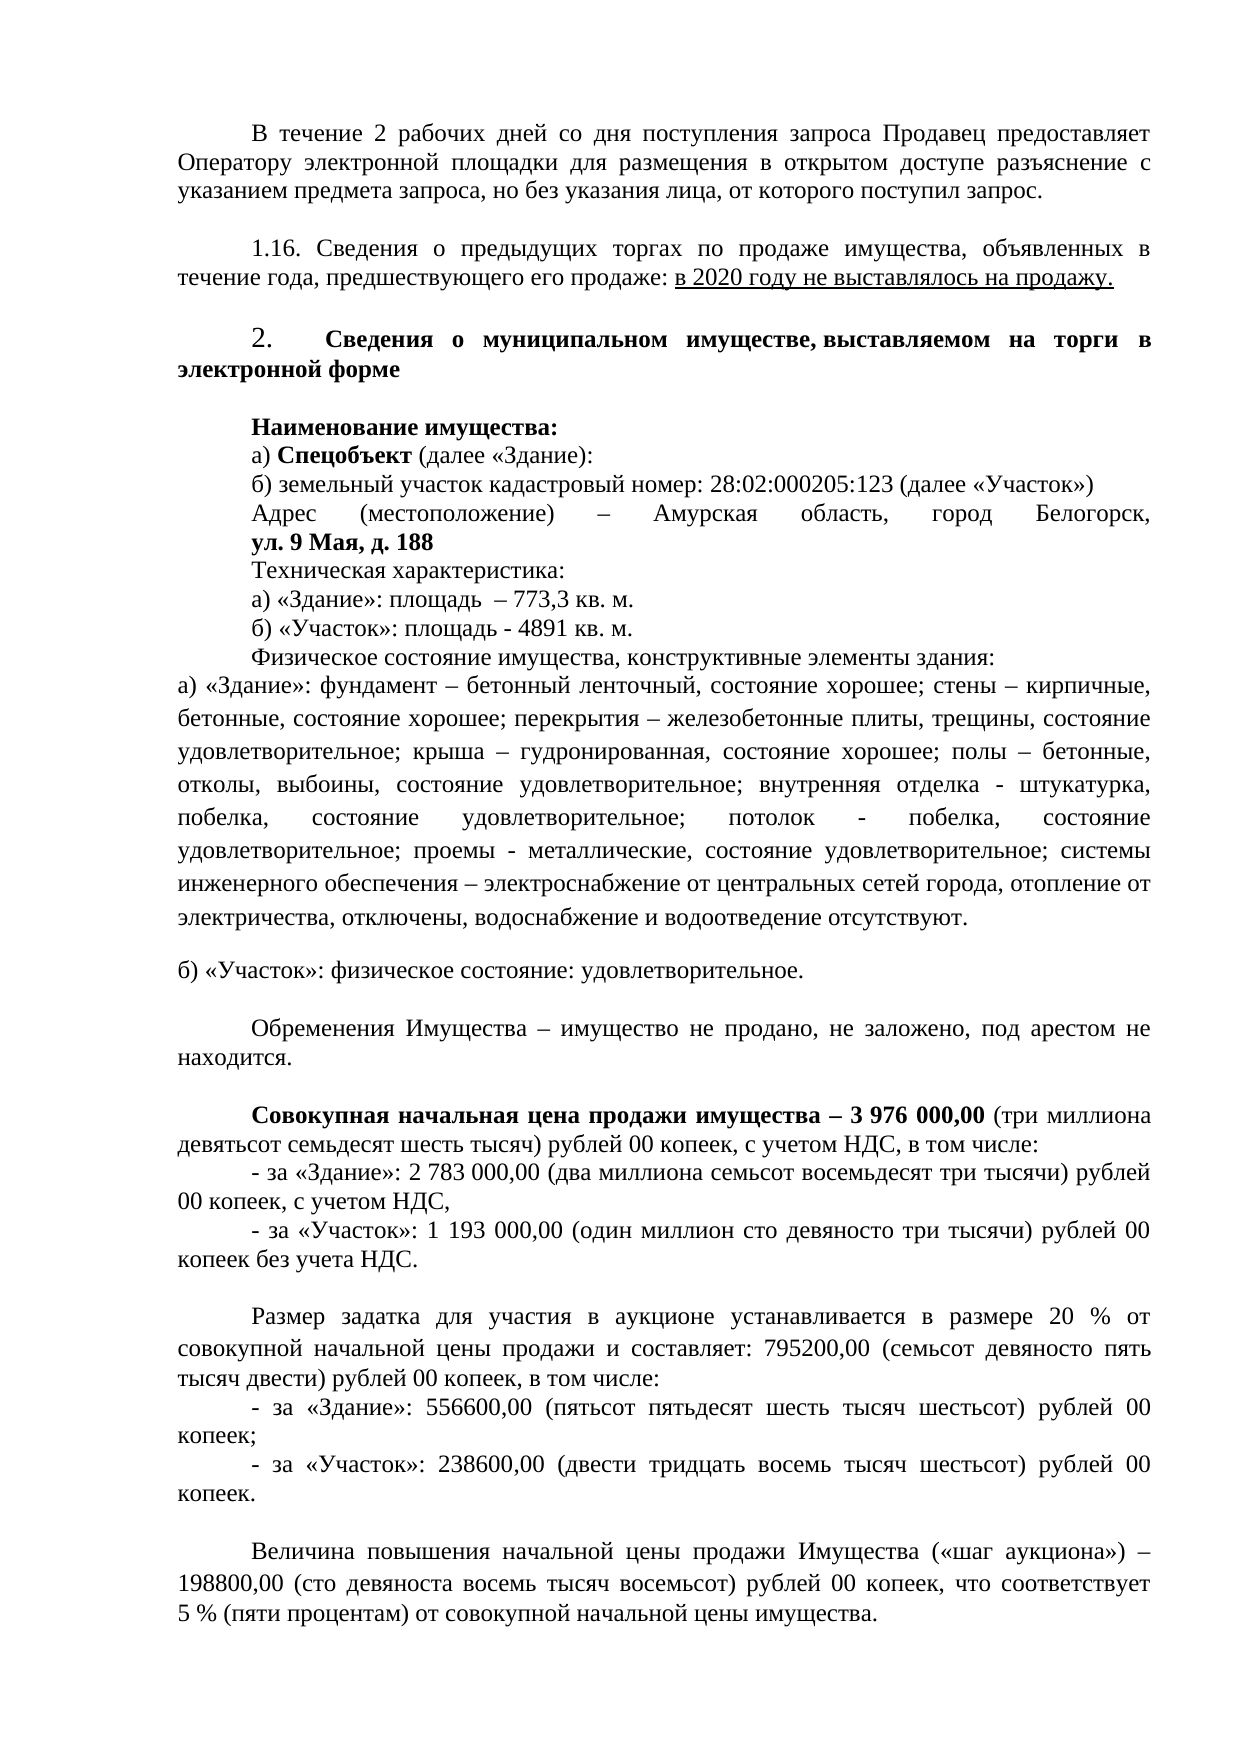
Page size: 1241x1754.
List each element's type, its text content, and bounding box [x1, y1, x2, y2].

text Техническая характеристика: [177, 555, 1152, 584]
text Размер задатка для участия в аукционе устанавливается в размере 20 % от совокупной начальной цены продажи и составляет: 795200,00 (семьсот девяносто пять тысяч двести) рублей 00 копеек, в том числе: [177, 1301, 1152, 1392]
text Величина повышения начальной цены продажи Имущества («шаг аукциона») – 198800,00 (сто девяноста восемь тысяч восемьсот) рублей 00 копеек, что соответствует 5 % (пяти процентам) от совокупной начальной цены имущества. [177, 1536, 1152, 1626]
text а) «Здание»: фундамент – бетонный ленточный, состояние хорошее; стены – кирпичные, бетонные, состояние хорошее; перекрытия – железобетонные плиты, трещины, состояние удовлетворительное; крыша – гудронированная, состояние хорошее; полы – бетонные, отколы, выбоины, состояние удовлетворительное; внутренняя отделка - штукатурка, побелка, состояние удовлетворительное; потолок - побелка, состояние удовлетворительное; проемы - металлические, состояние удовлетворительное; системы инженерного обеспечения – электроснабжение от центральных сетей города, отопление от электричества, отключены, водоснабжение и водоотведение отсутствуют. [177, 670, 1152, 930]
text б) «Участок»: площадь - 4891 кв. м. [177, 613, 1152, 642]
text Адрес (местоположение) – Амурская область, город Белогорск, ул. 9 Мая, д. 188 [251, 498, 1152, 555]
text - за «Участок»: 1 193 000,00 (один миллион сто девяносто три тысячи) рублей 00 копеек без учета НДС. [177, 1215, 1152, 1272]
text - за «Здание»: 2 783 000,00 (два миллиона семьсот восемьдесят три тысячи) рублей 00 копеек, с учетом НДС, [177, 1157, 1152, 1215]
text Наименование имущества: [177, 412, 1152, 440]
text - за «Здание»: 556600,00 (пятьсот пятьдесят шесть тысяч шестьсот) рублей 00 копеек; [177, 1392, 1152, 1449]
text а) «Здание»: площадь – 773,3 кв. м. [177, 584, 1152, 613]
text Обременения Имущества – имущество не продано, не заложено, под арестом не находится. [177, 1013, 1152, 1071]
list Сведения о муниципальном имуществе, выставляемом на торги в электронной форме [177, 320, 1152, 382]
text б) «Участок»: физическое состояние: удовлетворительное. [177, 955, 1152, 984]
text В течение 2 рабочих дней со дня поступления запроса Продавец предоставляет Оператору электронной площадки для размещения в открытом доступе разъяснение с указанием предмета запроса, но без указания лица, от которого поступил запрос. [177, 118, 1152, 204]
text б) земельный участок кадастровый номер: 28:02:000205:123 (далее «Участок») [177, 469, 1152, 498]
text - за «Участок»: 238600,00 (двести тридцать восемь тысяч шестьсот) рублей 00 копеек. [177, 1449, 1152, 1507]
text Совокупная начальная цена продажи имущества – 3 976 000,00 (три миллиона девятьсот семьдесят шесть тысяч) рублей 00 копеек, с учетом НДС, в том числе: [177, 1100, 1152, 1157]
text 1.16. Сведения о предыдущих торгах по продаже имущества, объявленных в течение года, предшествующего его продаже: в 2020 году не выставлялось на продажу. [177, 233, 1152, 291]
text Физическое состояние имущества, конструктивные элементы здания: [177, 642, 1152, 670]
text а) Спецобъект (далее «Здание): [177, 440, 1152, 469]
